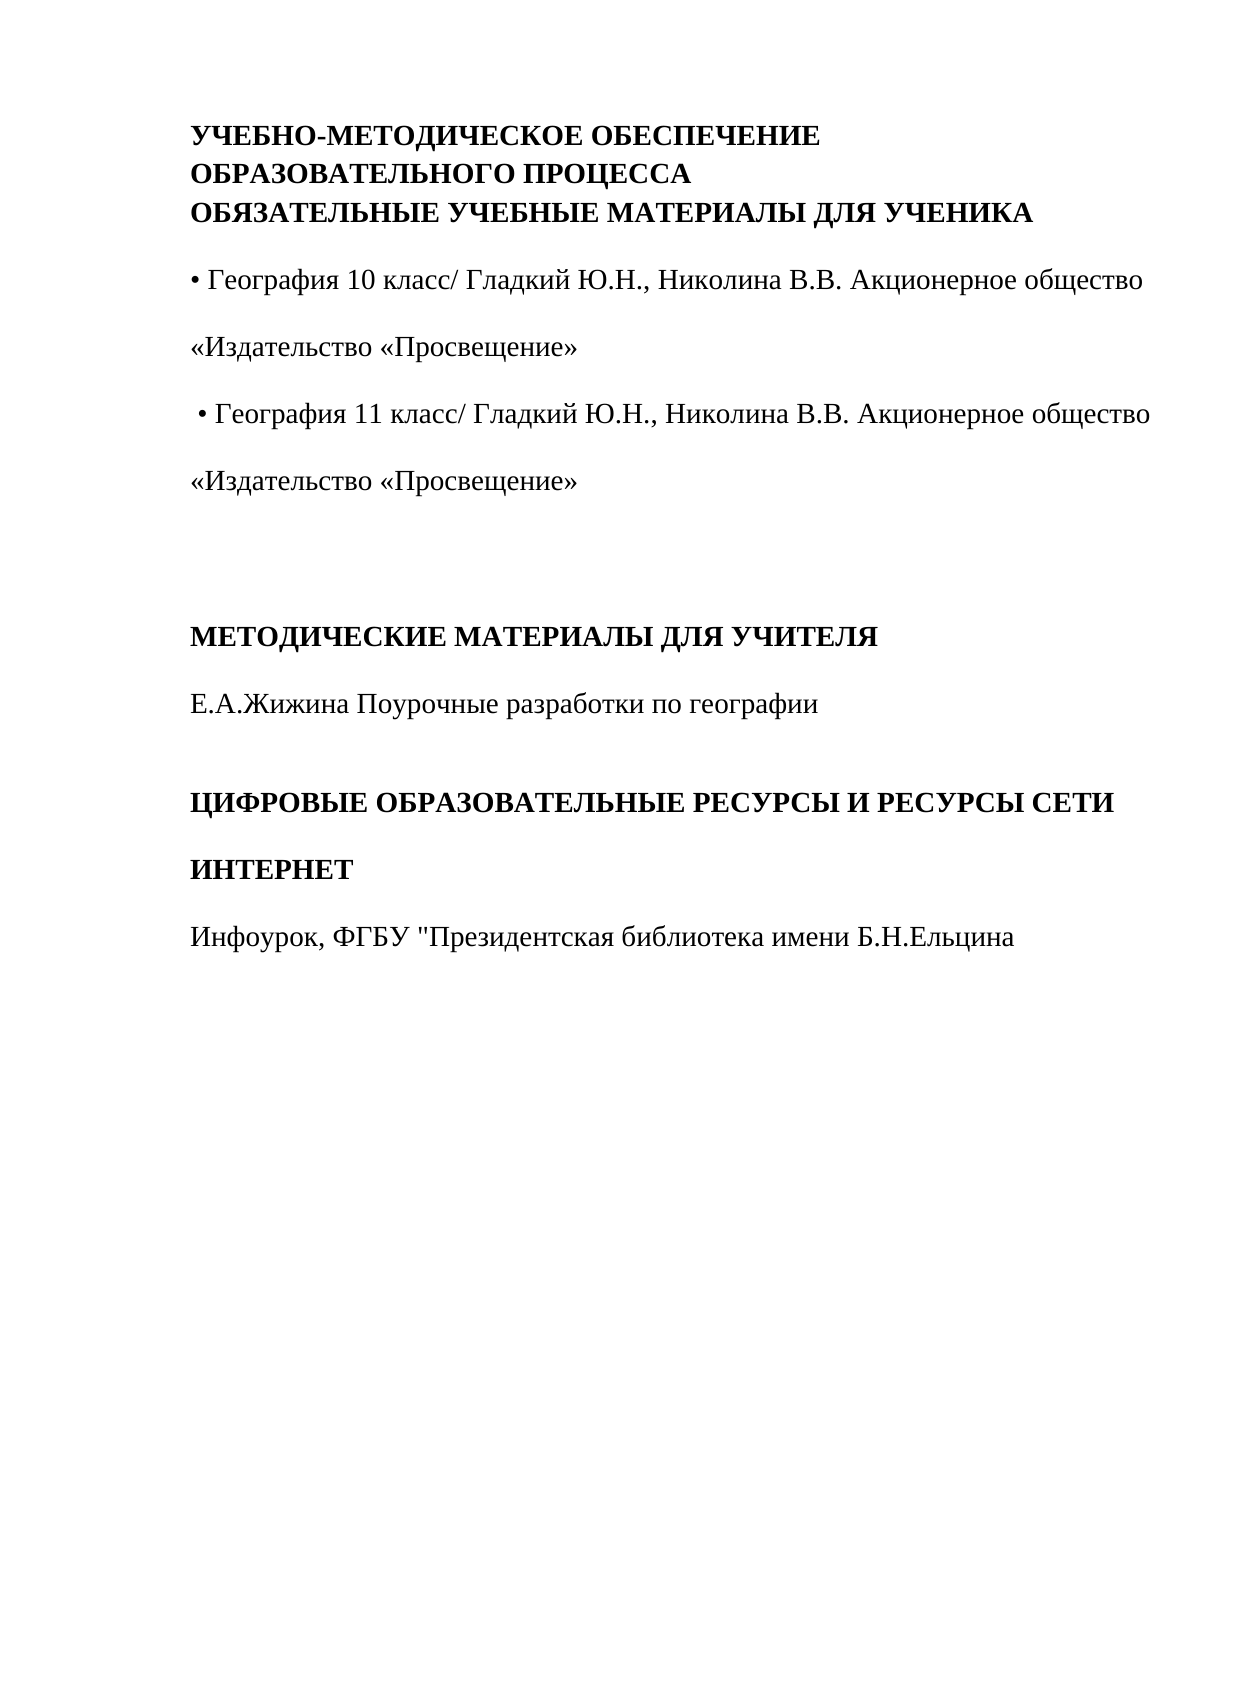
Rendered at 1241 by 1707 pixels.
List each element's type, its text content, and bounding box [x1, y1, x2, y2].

text • География 10 класс/ Гладкий Ю.Н., Николина В.В. Акционерное общество «Издательство «Просвещение» • География 11 класс/ Гладкий Ю.Н., Николина В.В. Акционерное общество «Издательство «Просвещение» [190, 262, 1152, 497]
text ЦИФРОВЫЕ ОБРАЗОВАТЕЛЬНЫЕ РЕСУРСЫ И РЕСУРСЫ СЕТИ ИНТЕРНЕТ [190, 785, 1152, 886]
text Инфоурок, ФГБУ "Президентская библиотека имени Б.Н.Ельцина [190, 919, 1152, 953]
text МЕТОДИЧЕСКИЕ МАТЕРИАЛЫ ДЛЯ УЧИТЕЛЯ [190, 619, 1152, 652]
text ОБЯЗАТЕЛЬНЫЕ УЧЕБНЫЕ МАТЕРИАЛЫ ДЛЯ УЧЕНИКА [190, 195, 1152, 229]
text Е.А.Жижина Поурочные разработки по географии [190, 686, 1152, 719]
text УЧЕБНО-МЕТОДИЧЕСКОЕ ОБЕСПЕЧЕНИЕ ОБРАЗОВАТЕЛЬНОГО ПРОЦЕССА [190, 118, 1152, 190]
